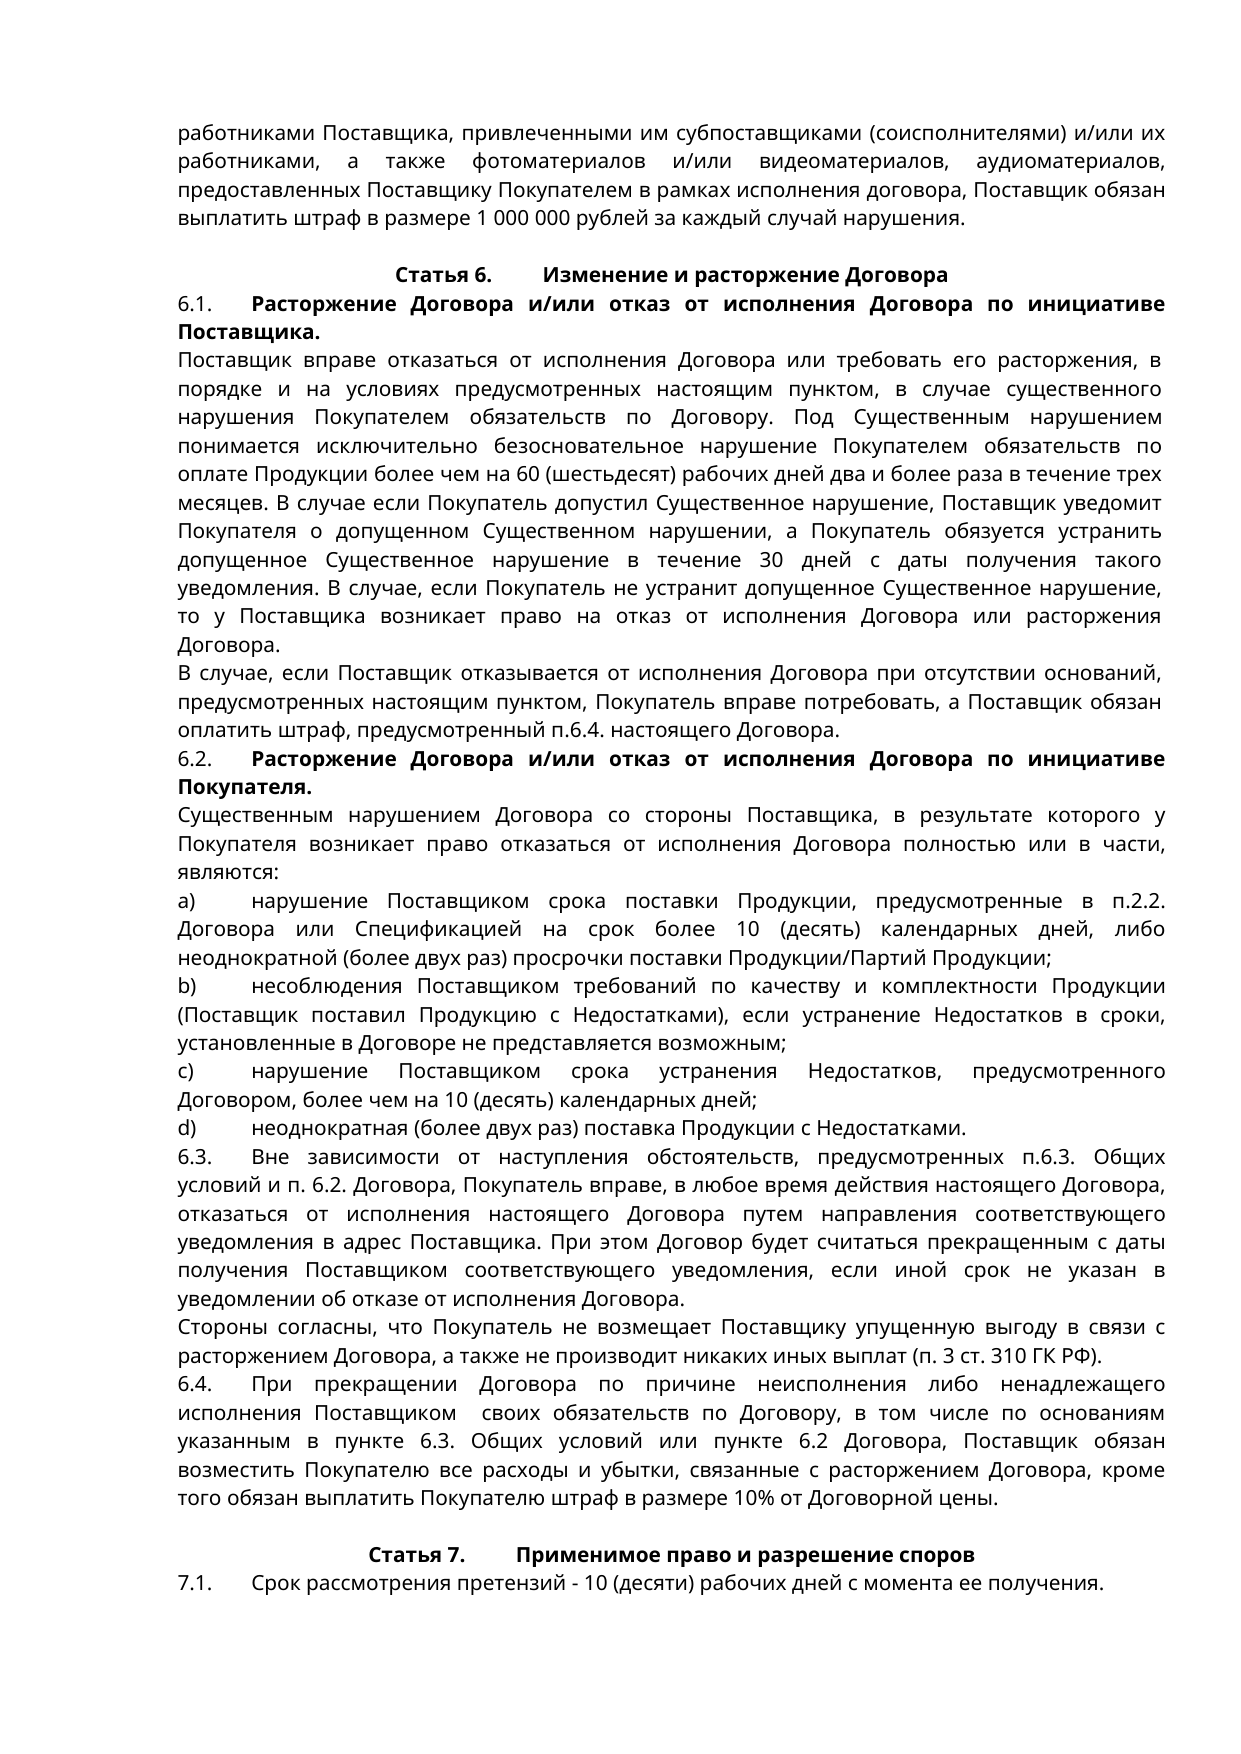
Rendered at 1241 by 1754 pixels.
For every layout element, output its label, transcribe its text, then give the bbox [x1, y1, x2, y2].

list неоднократная (более двух раз) поставка Продукции с Недостатками. [177, 1113, 1167, 1142]
list Расторжение Договора и/или отказ от исполнения Договора по инициативе Покупателя. [177, 744, 1167, 801]
list нарушение Поставщиком срока устранения Недостатков, предусмотренного Договором, более чем на 10 (десять) календарных дней; [177, 1057, 1167, 1113]
list Срок рассмотрения претензий - 10 (десяти) рабочих дней с момента ее получения. [177, 1568, 1167, 1597]
list Поставщик вправе отказаться от исполнения Договора или требовать его расторжения, в порядке и на условиях предусмотренных настоящим пунктом, в случае существенного нарушения Покупателем обязательств по Договору. Под Существенным нарушением понимается исключительно безосновательное нарушение Покупателем обязательств по оплате Продукции более чем на 60 (шестьдесят) рабочих дней два и более раза в течение трех месяцев. В случае если Покупатель допустил Существенное нарушение, Поставщик уведомит Покупателя о допущенном Существенном нарушении, а Покупатель обязуется устранить допущенное Существенное нарушение в течение 30 дней с даты получения такого уведомления. В случае, если Покупатель не устранит допущенное Существенное нарушение, то у Поставщика возникает право на отказ от исполнения Договора или расторжения Договора. [177, 346, 1163, 658]
list нарушение Поставщиком срока поставки Продукции, предусмотренные в п.2.2. Договора или Спецификацией на срок более 10 (десять) календарных дней, либо неоднократной (более двух раз) просрочки поставки Продукции/Партий Продукции; [177, 886, 1167, 971]
list Изменение и расторжение Договора [177, 260, 1167, 289]
list Существенным нарушением Договора со стороны Поставщика, в результате которого у Покупателя возникает право отказаться от исполнения Договора полностью или в части, являются: [177, 801, 1167, 886]
list несоблюдения Поставщиком требований по качеству и комплектности Продукции (Поставщик поставил Продукцию с Недостатками), если устранение Недостатков в сроки, установленные в Договоре не представляется возможным; [177, 971, 1167, 1057]
list Вне зависимости от наступления обстоятельств, предусмотренных п.6.3. Общих условий и п. 6.2. Договора, Покупатель вправе, в любое время действия настоящего Договора, отказаться от исполнения настоящего Договора путем направления соответствующего уведомления в адрес Поставщика. При этом Договор будет считаться прекращенным с даты получения Поставщиком соответствующего уведомления, если иной срок не указан в уведомлении об отказе от исполнения Договора. [177, 1142, 1167, 1312]
list При прекращении Договора по причине неисполнения либо ненадлежащего исполнения Поставщиком своих обязательств по Договору, в том числе по основаниям указанным в пункте 6.3. Общих условий или пункте 6.2 Договора, Поставщик обязан возместить Покупателю все расходы и убытки, связанные с расторжением Договора, кроме того обязан выплатить Покупателю штраф в размере 10% от Договорной цены. [177, 1369, 1167, 1512]
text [177, 118, 1167, 232]
list Стороны согласны, что Покупатель не возмещает Поставщику упущенную выгоду в связи с расторжением Договора, а также не производит никаких иных выплат (п. 3 ст. 310 ГК РФ). [177, 1312, 1167, 1369]
list В случае, если Поставщик отказывается от исполнения Договора при отсутствии оснований, предусмотренных настоящим пунктом, Покупатель вправе потребовать, а Поставщик обязан оплатить штраф, предусмотренный п.6.4. настоящего Договора. [177, 658, 1163, 744]
list Расторжение Договора и/или отказ от исполнения Договора по инициативе Поставщика. [177, 289, 1167, 346]
list Применимое право и разрешение споров [177, 1540, 1167, 1568]
